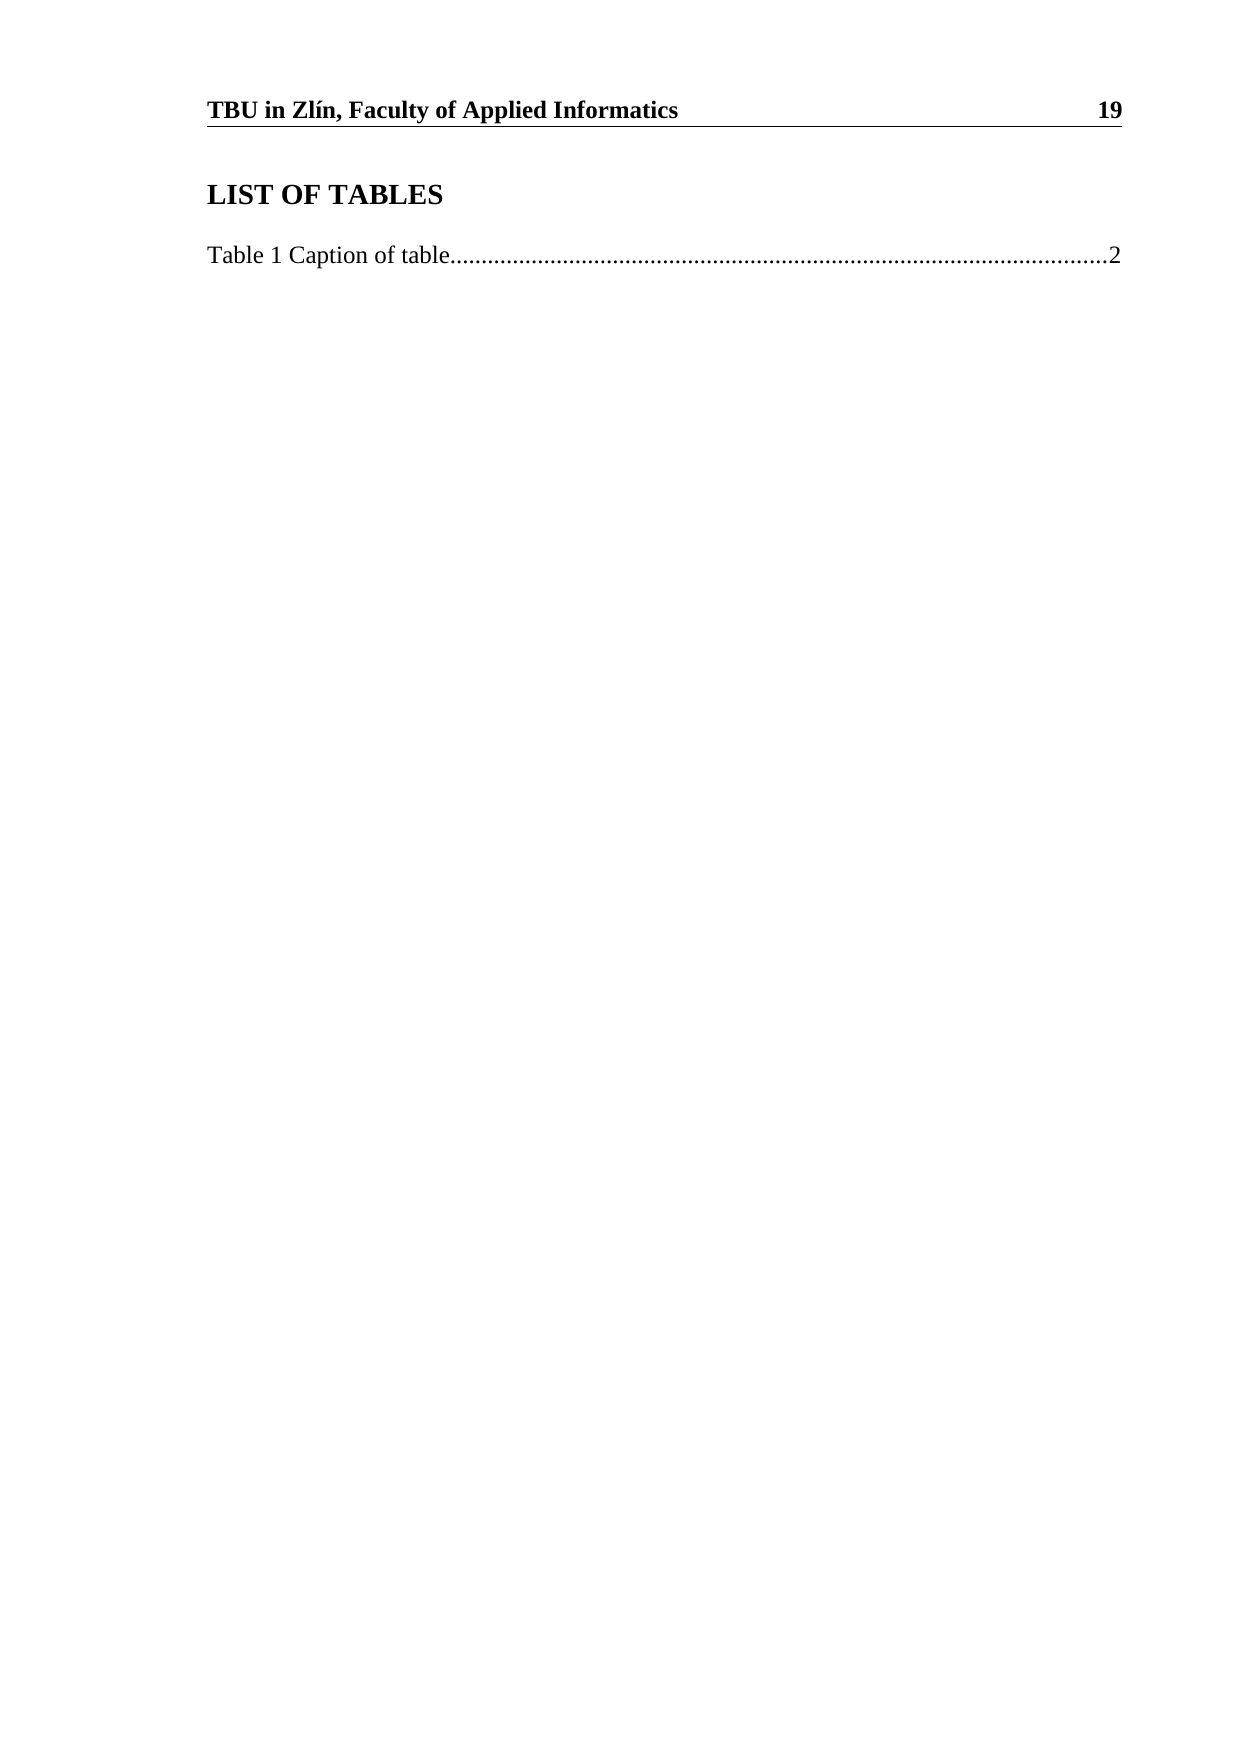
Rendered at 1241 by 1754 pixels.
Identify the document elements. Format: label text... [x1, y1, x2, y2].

text Table 1 Caption of table 2 [207, 240, 1122, 269]
text List of tables [207, 177, 1122, 211]
